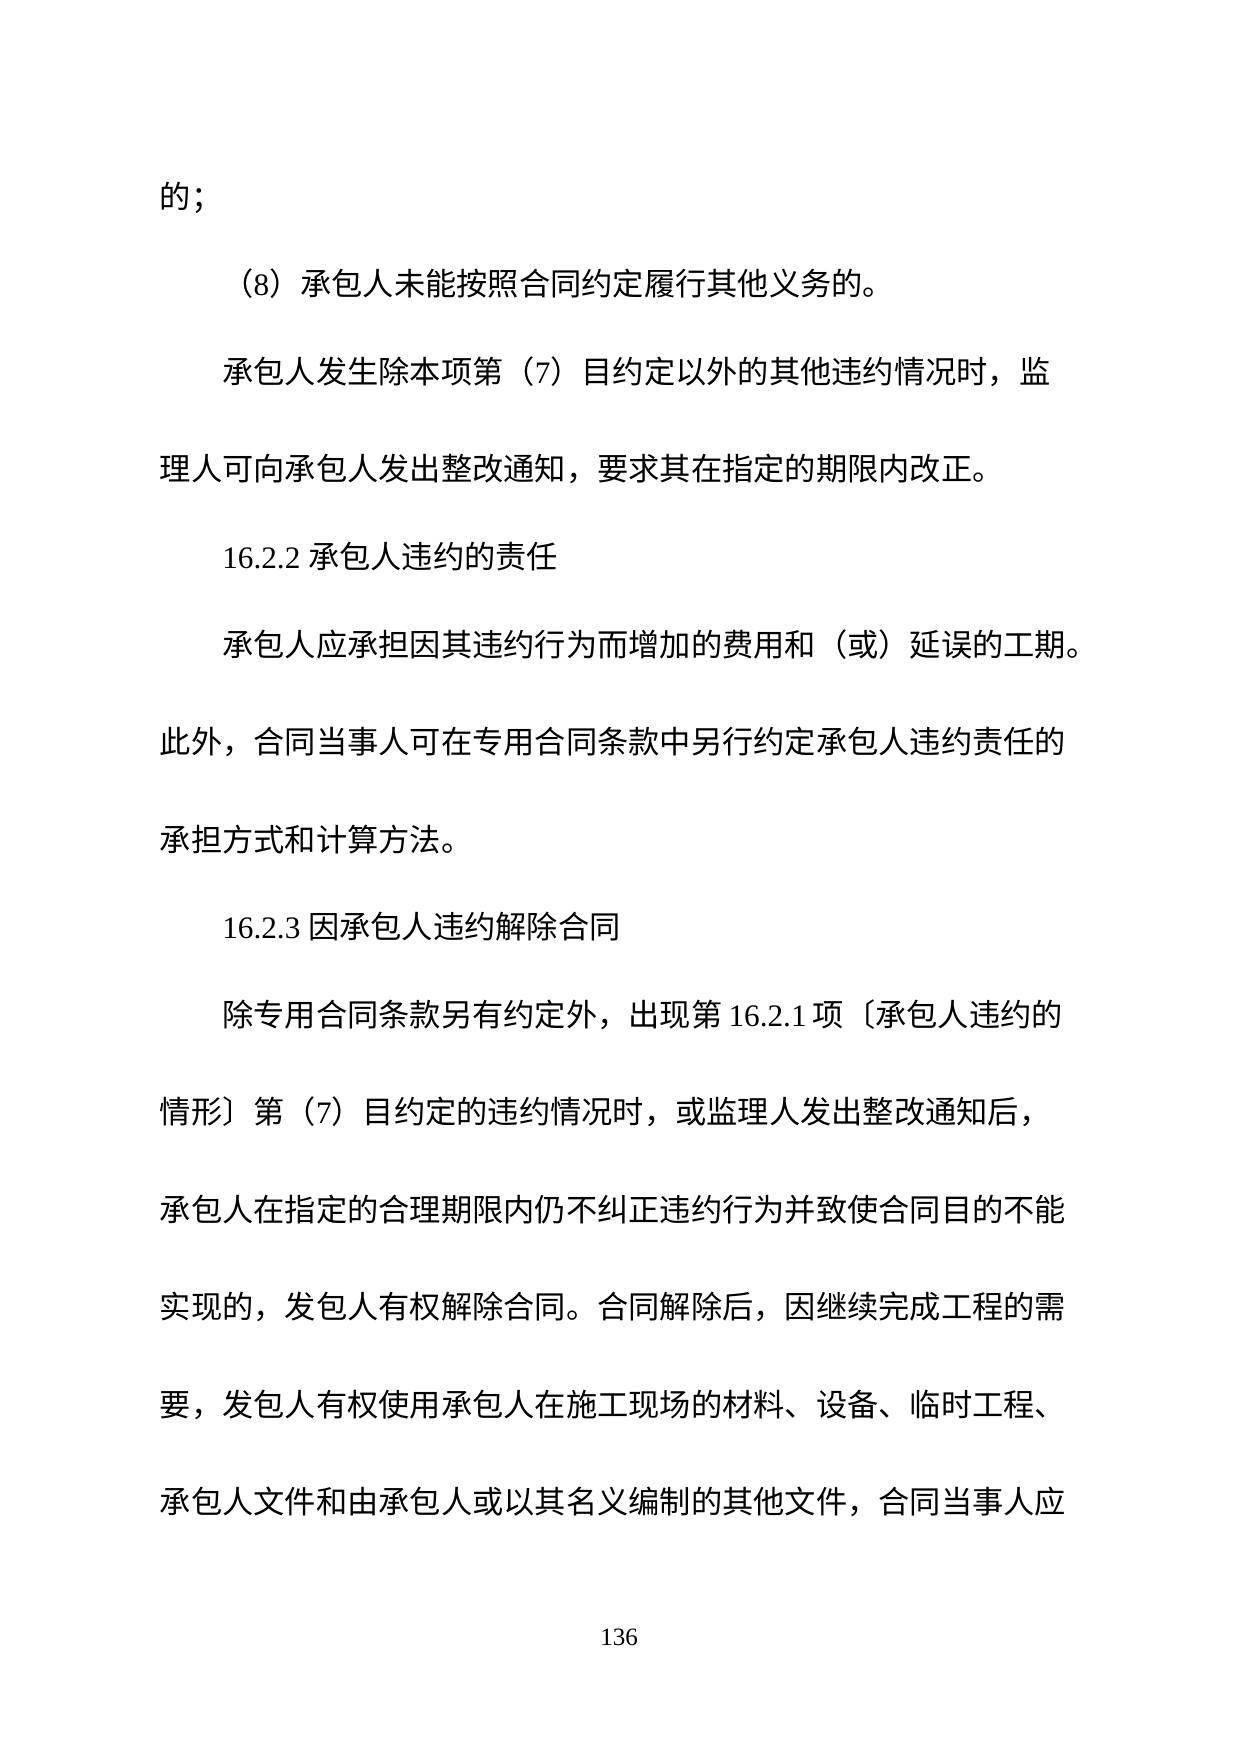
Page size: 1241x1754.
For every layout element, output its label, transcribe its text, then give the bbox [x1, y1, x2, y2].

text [159, 980, 1078, 1533]
text 承包人发生除本项第（7）目约定以外的其他违约情况时，监理人可向承包人发出整改通知，要求其在指定的期限内改正。 [159, 337, 1078, 500]
text （8）承包人未能按照合同约定履行其他义务的。 [159, 249, 1078, 314]
text 承包人应承担因其违约行为而增加的费用和（或）延误的工期。此外，合同当事人可在专用合同条款中另行约定承包人违约责任的承担方式和计算方法。 [159, 610, 1078, 870]
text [159, 162, 1078, 227]
text 16.2.2 承包人违约的责任 [159, 522, 1078, 587]
text 16.2.3 因承包人违约解除合同 [159, 892, 1078, 957]
